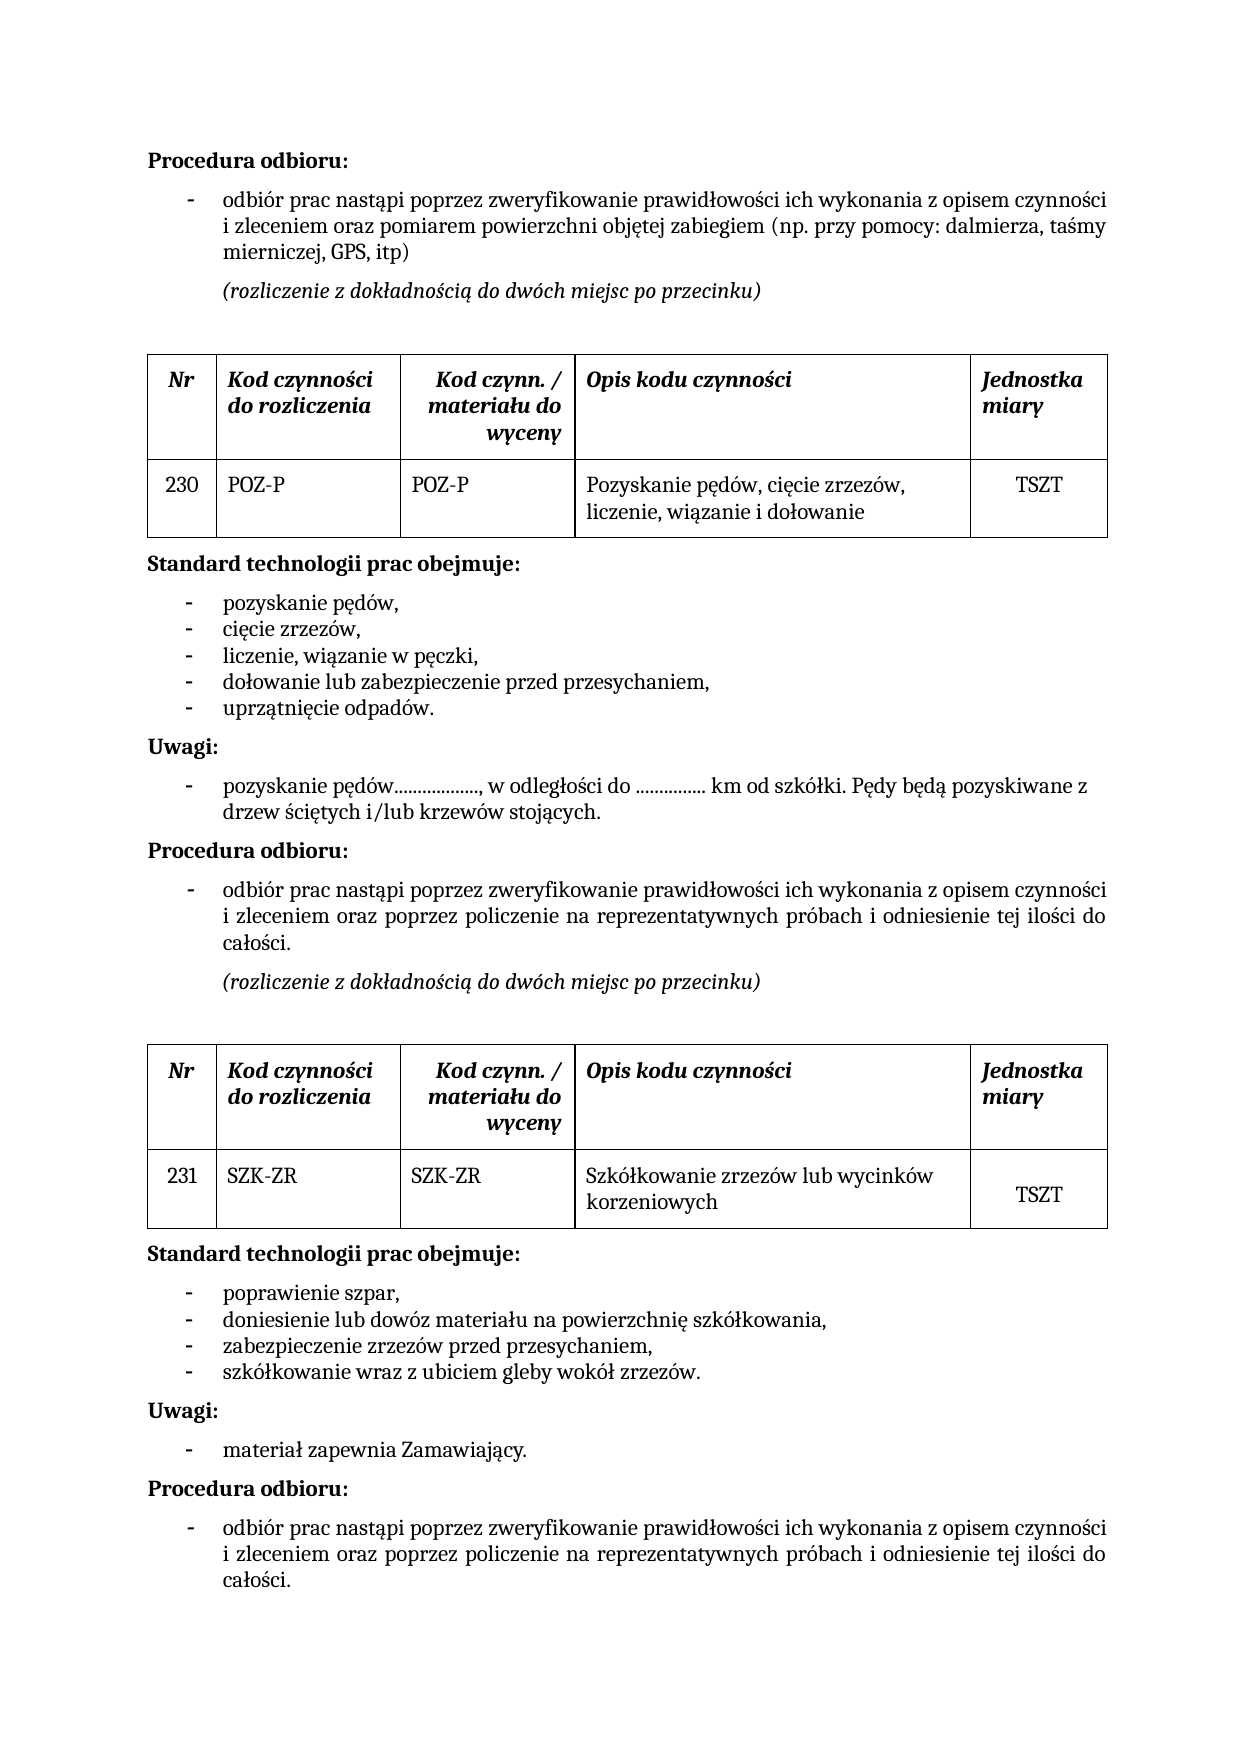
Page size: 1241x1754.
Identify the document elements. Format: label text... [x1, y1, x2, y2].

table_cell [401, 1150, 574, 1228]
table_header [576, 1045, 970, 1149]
list uprzątnięcie odpadów. [185, 695, 1107, 721]
list odbiór prac nastąpi poprzez zweryfikowanie prawidłowości ich wykonania z opisem czynności i zleceniem oraz poprzez policzenie na reprezentatywnych próbach i odniesienie tej ilości do całości. [185, 1514, 1107, 1594]
list liczenie, wiązanie w pęczki, [185, 642, 1107, 669]
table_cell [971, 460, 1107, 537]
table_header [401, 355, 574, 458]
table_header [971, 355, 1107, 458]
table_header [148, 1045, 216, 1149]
list materiał zapewnia Zamawiający. [185, 1437, 1107, 1463]
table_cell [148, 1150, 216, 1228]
text Procedura odbioru: [148, 1476, 1107, 1502]
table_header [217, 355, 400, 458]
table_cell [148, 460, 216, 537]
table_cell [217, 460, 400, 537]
text Standard technologii prac obejmuje: [148, 551, 1107, 577]
list pozyskanie pędów.................., w odległości do ............... km od szkółki. Pędy będą pozyskiwane z drzew ściętych i/lub krzewów stojących. [185, 773, 1107, 826]
list pozyskanie pędów, [185, 590, 1107, 616]
list cięcie zrzezów, [185, 616, 1107, 642]
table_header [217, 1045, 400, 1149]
list dołowanie lub zabezpieczenie przed przesychaniem, [185, 669, 1107, 695]
list szkółkowanie wraz z ubiciem gleby wokół zrzezów. [185, 1359, 1107, 1386]
list doniesienie lub dowóz materiału na powierzchnię szkółkowania, [185, 1306, 1107, 1333]
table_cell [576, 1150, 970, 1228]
text (rozliczenie z dokładnością do dwóch miejsc po przecinku) [148, 278, 1107, 304]
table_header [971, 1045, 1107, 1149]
text Uwagi: [148, 1398, 1107, 1424]
list zabezpieczenie zrzezów przed przesychaniem, [185, 1333, 1107, 1359]
list poprawienie szpar, [185, 1280, 1107, 1306]
list odbiór prac nastąpi poprzez zweryfikowanie prawidłowości ich wykonania z opisem czynności i zleceniem oraz poprzez policzenie na reprezentatywnych próbach i odniesienie tej ilości do całości. [185, 877, 1107, 956]
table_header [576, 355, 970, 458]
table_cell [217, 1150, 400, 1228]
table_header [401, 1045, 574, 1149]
text Standard technologii prac obejmuje: [148, 1241, 1107, 1268]
text (rozliczenie z dokładnością do dwóch miejsc po przecinku) [148, 968, 1107, 995]
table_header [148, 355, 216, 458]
text Uwagi: [148, 734, 1107, 760]
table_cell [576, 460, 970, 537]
list odbiór prac nastąpi poprzez zweryfikowanie prawidłowości ich wykonania z opisem czynności i zleceniem oraz pomiarem powierzchni objętej zabiegiem (np. przy pomocy: dalmierza, taśmy mierniczej, GPS, itp) [185, 186, 1107, 266]
text Procedura odbioru: [148, 838, 1107, 864]
text Procedura odbioru: [148, 148, 1107, 174]
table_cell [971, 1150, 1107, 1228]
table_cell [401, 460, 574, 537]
